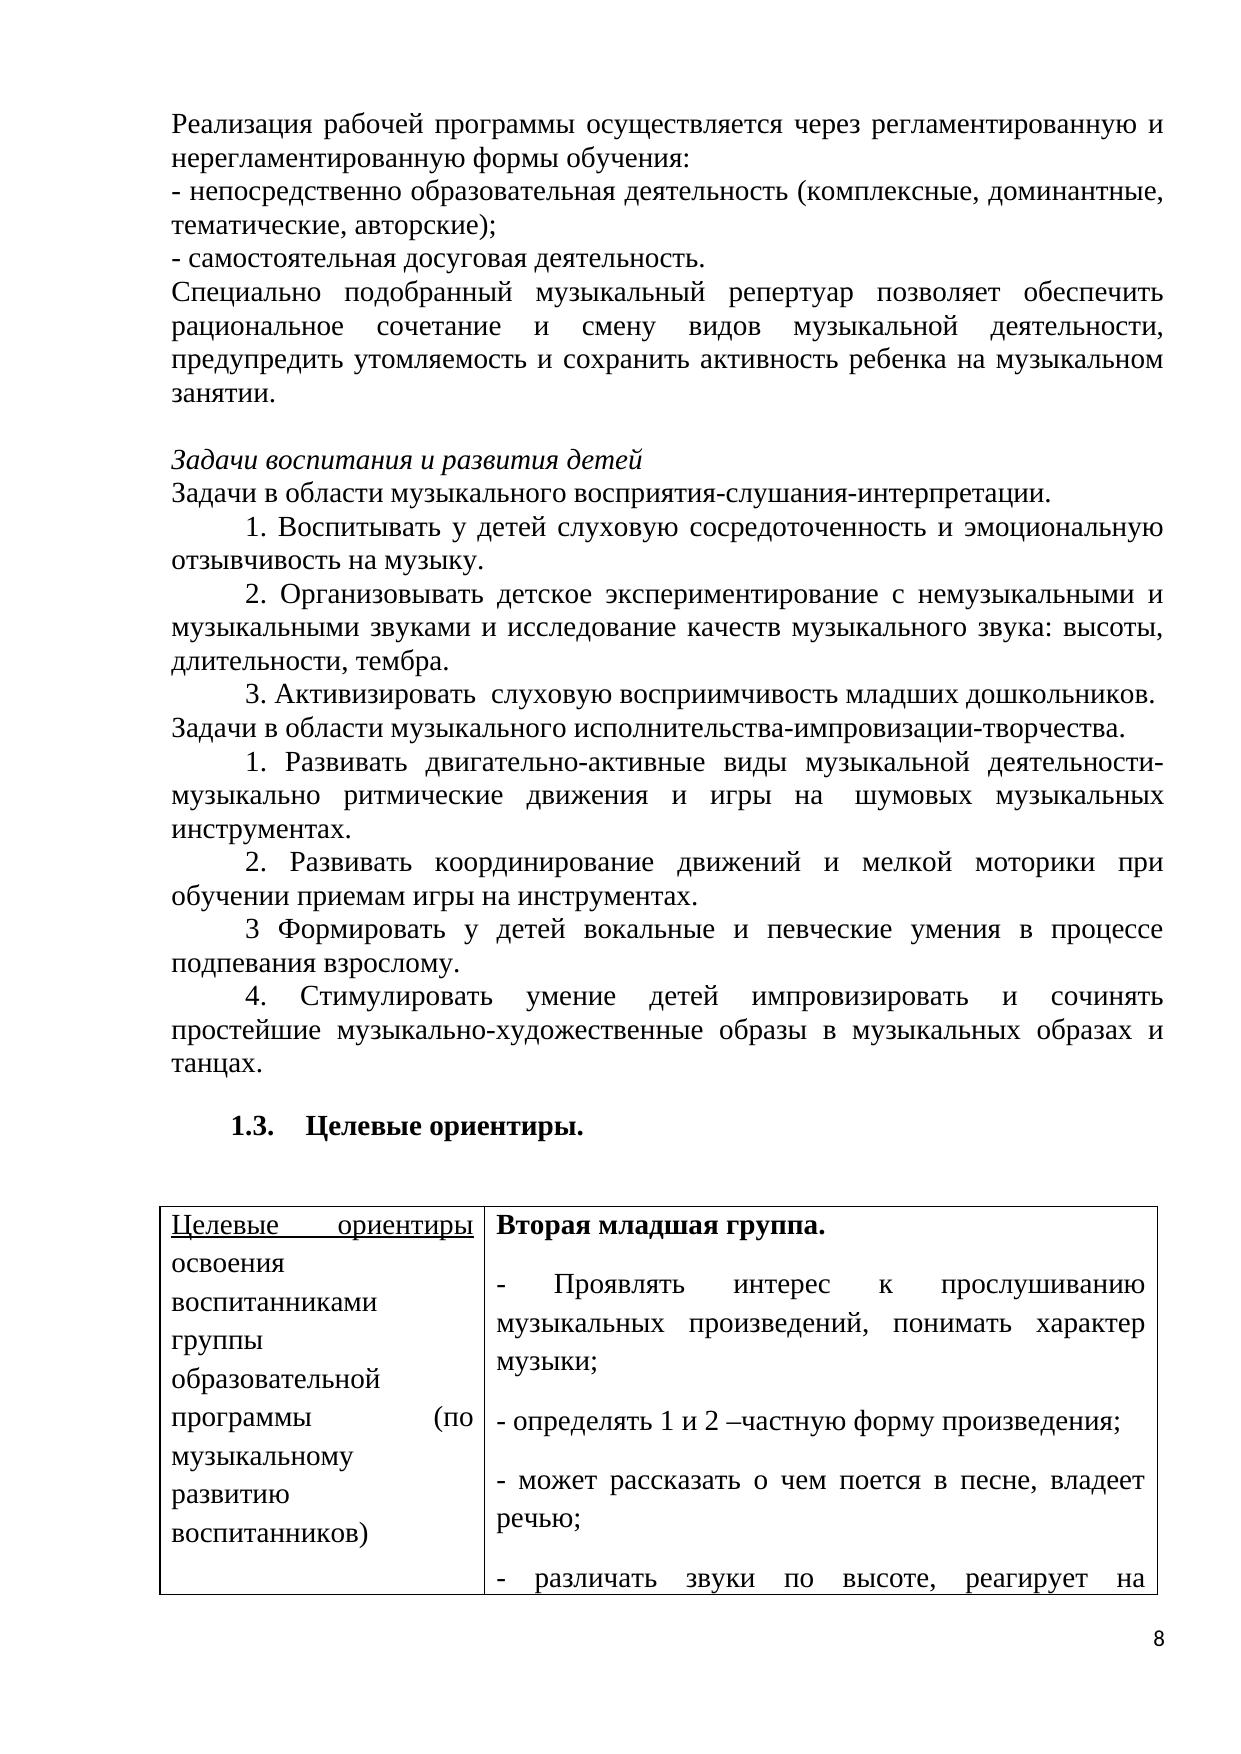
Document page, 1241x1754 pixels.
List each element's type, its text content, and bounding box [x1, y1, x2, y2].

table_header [161, 1207, 484, 1593]
text Задачи в области музыкального исполнительства-импровизации-творчества. [171, 710, 1164, 744]
text 2. Организовывать детское экспериментирование с немузыкальными и музыкальными звуками и исследование качеств музыкального звука: высоты, длительности, тембра. [171, 576, 1164, 677]
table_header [485, 1207, 1157, 1593]
text 3. Активизировать слуховую восприимчивость младших дошкольников. [171, 677, 1164, 710]
text 3 Формировать у детей вокальные и певческие умения в процессе подпевания взрослому. [171, 911, 1164, 978]
text Специально подобранный музыкальный репертуар позволяет обеспечить рациональное сочетание и смену видов музыкальной деятельности, предупредить утомляемость и сохранить активность ребенка на музыкальном занятии. [171, 274, 1164, 408]
text Реализация рабочей программы осуществляется через регламентированную и нерегламентированную формы обучения: [171, 106, 1164, 173]
text - самостоятельная досуговая деятельность. [171, 241, 1164, 274]
text - непосредственно образовательная деятельность (комплексные, доминантные, тематические, авторские); [171, 173, 1164, 241]
text 4. Стимулировать умение детей импровизировать и сочинять простейшие музыкально-художественные образы в музыкальных образах и танцах. [171, 978, 1164, 1079]
list Целевые ориентиры. [230, 1108, 1164, 1141]
text 2. Развивать координирование движений и мелкой моторики при обучении приемам игры на инструментах. [171, 844, 1164, 911]
text Задачи воспитания и развития детей [171, 442, 1164, 475]
text Задачи в области музыкального восприятия-слушания-интерпретации. [171, 475, 1164, 509]
text 1. Воспитывать у детей слуховую сосредоточенность и эмоциональную отзывчивость на музыку. [171, 509, 1164, 576]
text 1. Развивать двигательно-активные виды музыкальной деятельности- музыкально ритмические движения и игры на шумовых музыкальных инструментах. [171, 744, 1164, 844]
